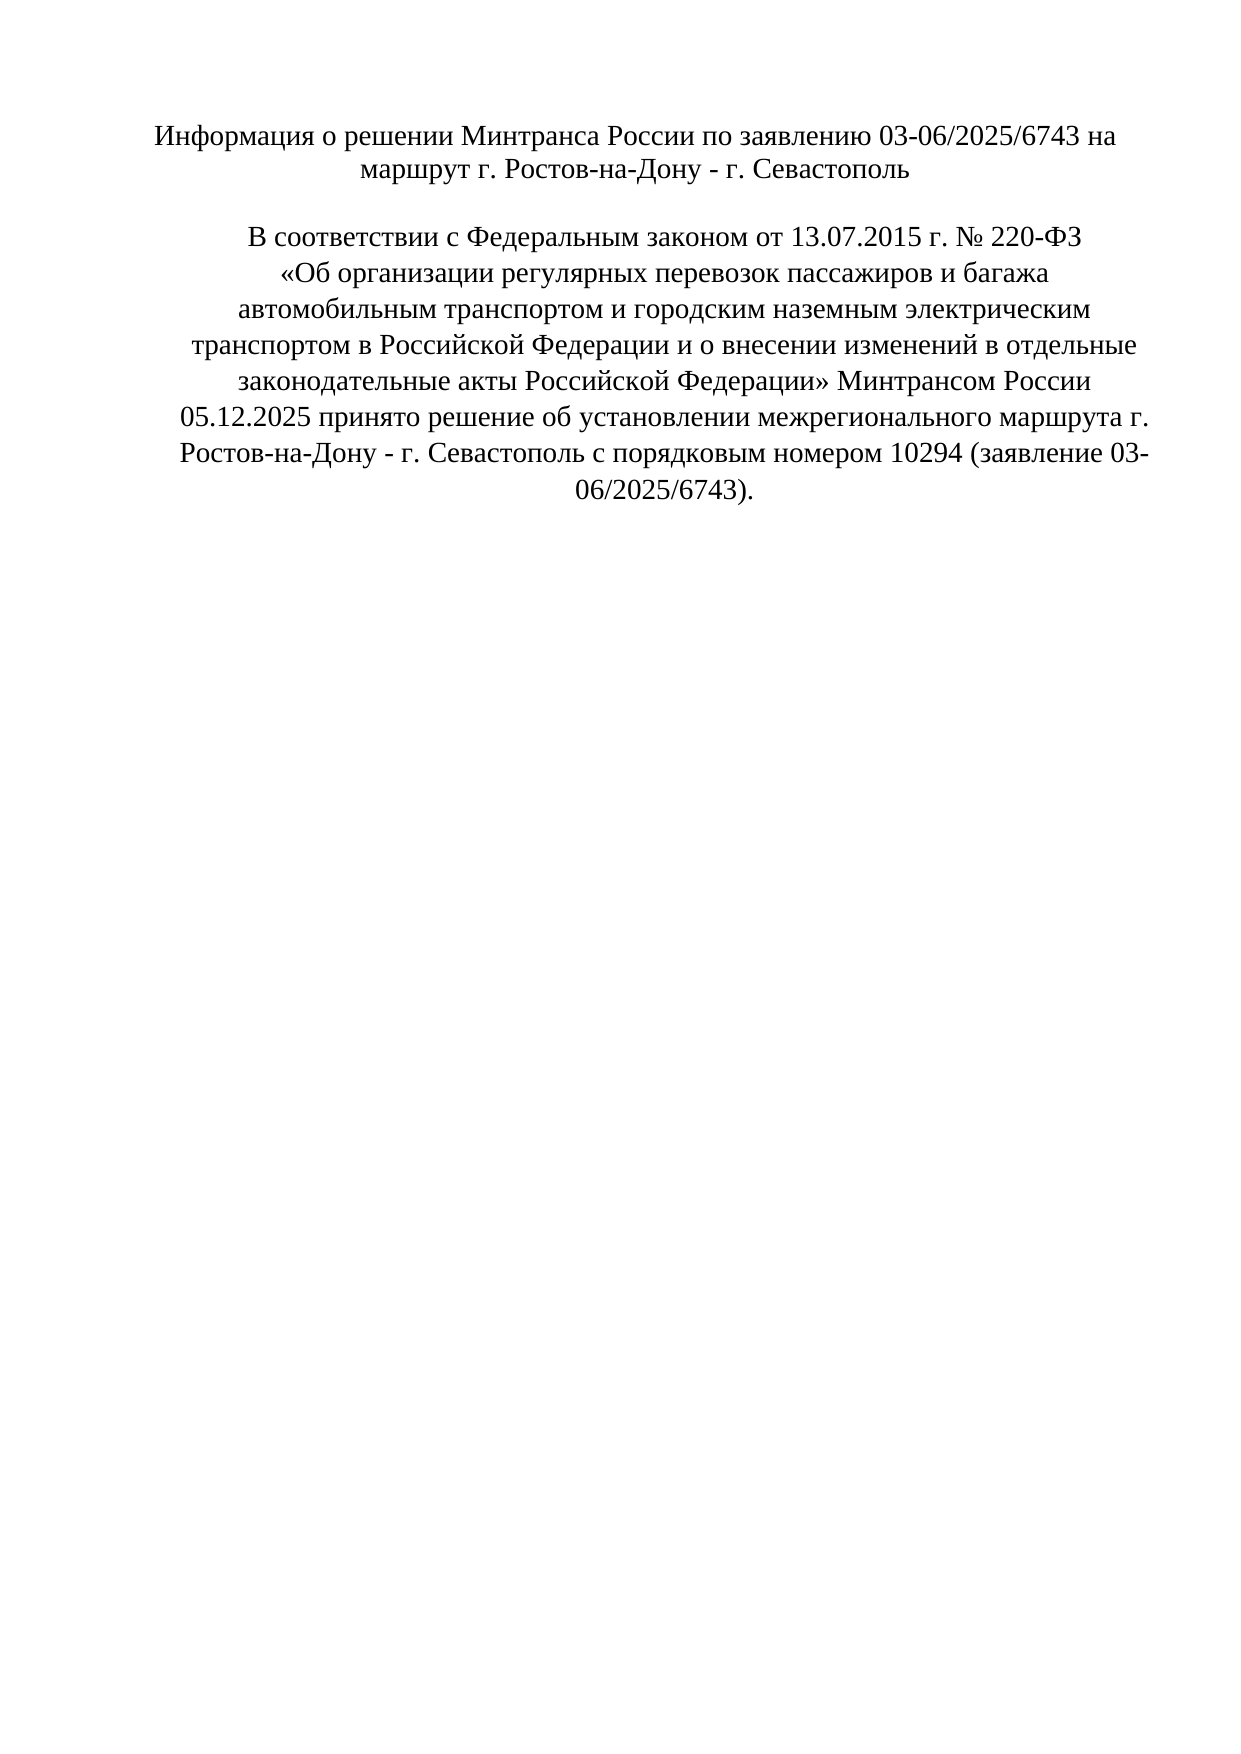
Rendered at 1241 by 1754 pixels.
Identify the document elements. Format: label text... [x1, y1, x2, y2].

text Информация о решении Минтранса России по заявлению 03-06/2025/6743 на маршрут г. Ростов-на-Дону - г. Севастополь [118, 118, 1152, 185]
text В соответствии с Федеральным законом от 13.07.2015 г. № 220-ФЗ «Об организации регулярных перевозок пассажиров и багажа автомобильным транспортом и городским наземным электрическим транспортом в Российской Федерации и о внесении изменений в отдельные законодательные акты Российской Федерации» Минтрансом России 05.12.2025 принято решение об установлении межрегионального маршрута г. Ростов-на-Дону - г. Севастополь с порядковым номером 10294 (заявление 03-06/2025/6743). [177, 219, 1152, 505]
